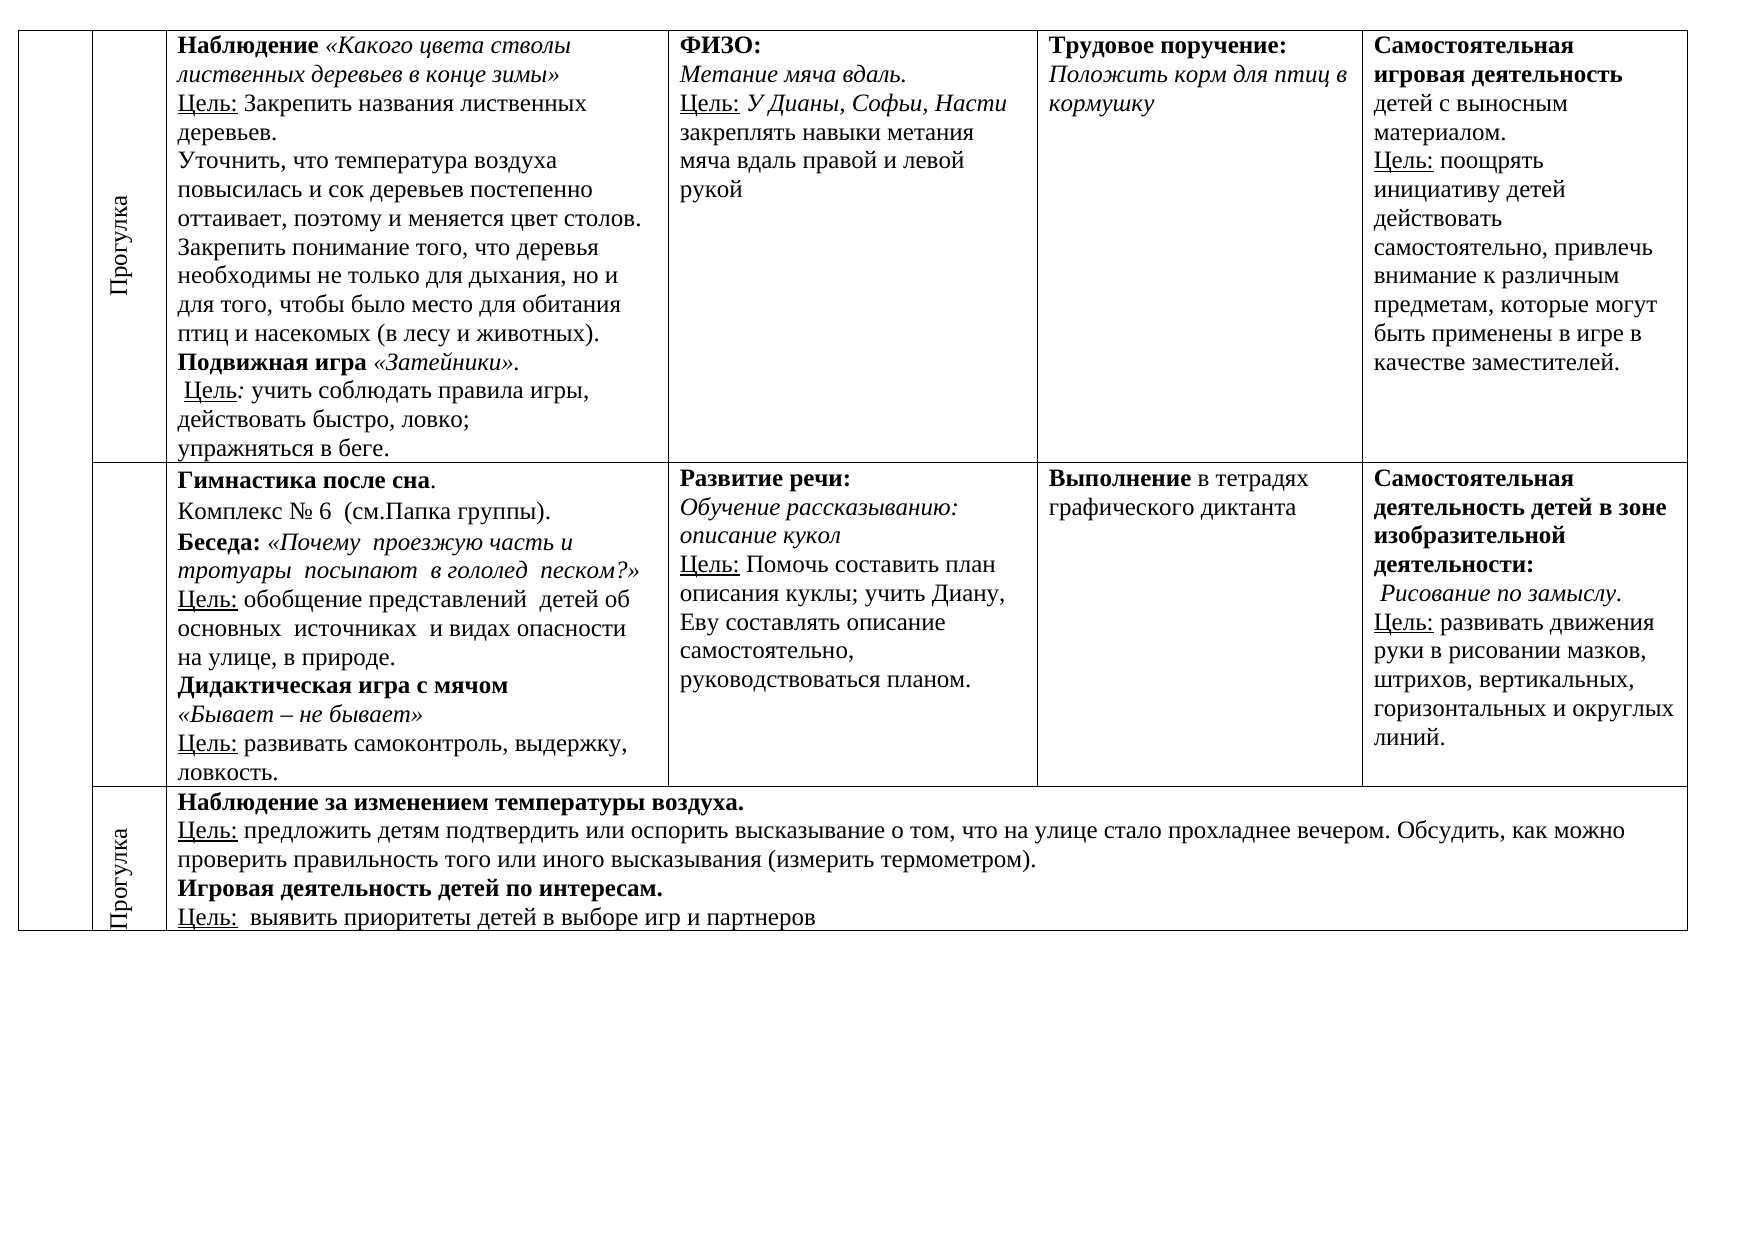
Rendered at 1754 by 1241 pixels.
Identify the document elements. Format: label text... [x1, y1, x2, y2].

table_cell Прогулка [93, 31, 166, 462]
table_cell Наблюдение за изменением температуры воздуха. Цель: предложить детям подтвердить или оспорить высказывание о том, что на улице стало прохладнее вечером. Обсудить, как можно проверить правильность того или иного высказывания (измерить термометром). Игровая деятельность детей по интересам. Цель: выявить приоритеты детей в выборе игр и партнеров [167, 787, 1687, 930]
table_cell Прогулка [93, 787, 166, 930]
table_cell ФИЗО: Метание мяча вдаль. Цель: У Дианы, Софьи, Насти закреплять навыки метания мяча вдаль правой и левой рукой [669, 31, 1037, 462]
table_cell Самостоятельная деятельность детей в зоне изобразительной деятельности: Рисование по замыслу. Цель: развивать движения руки в рисовании мазков, штрихов, вертикальных, горизонтальных и округлых линий. [1363, 463, 1687, 786]
table_cell Выполнение в тетрадях графического диктанта [1038, 463, 1362, 786]
table_cell Самостоятельная игровая деятельность детей с выносным материалом. Цель: поощрять инициативу детей действовать самостоятельно, привлечь внимание к различным предметам, которые могут быть применены в игре в качестве заместителей. [1363, 31, 1687, 462]
table_cell Гимнастика после сна. Комплекс № 6 (см.Папка группы). Беседа: «Почему проезжую часть и тротуары посыпают в гололед песком?» Цель: обобщение представлений детей об основных источниках и видах опасности на улице, в природе. [167, 463, 668, 786]
table_cell Наблюдение «Какого цвета стволы лиственных деревьев в конце зимы» Цель: Закрепить названия лиственных деревьев. Уточнить, что температура воздуха повысилась и сок деревьев постепенно оттаивает, поэтому и меняется цвет столов. Закрепить понимание того, что деревья необходимы не только для дыхания, но и для того, чтобы было место для обитания птиц и насекомых (в лесу и животных). Подвижная игра «Затейники». Цель: учить соблюдать правила игры, действовать быстро, ловко; упражняться в беге. [167, 31, 668, 462]
table_cell [93, 463, 166, 786]
table_cell Трудовое поручение: Положить корм для птиц в кормушку [1038, 31, 1362, 462]
table_cell Развитие речи: Обучение рассказыванию: описание кукол Цель: Помочь составить план описания куклы; учить Диану, Еву составлять описание самостоятельно, руководствоваться планом. [669, 463, 1037, 786]
